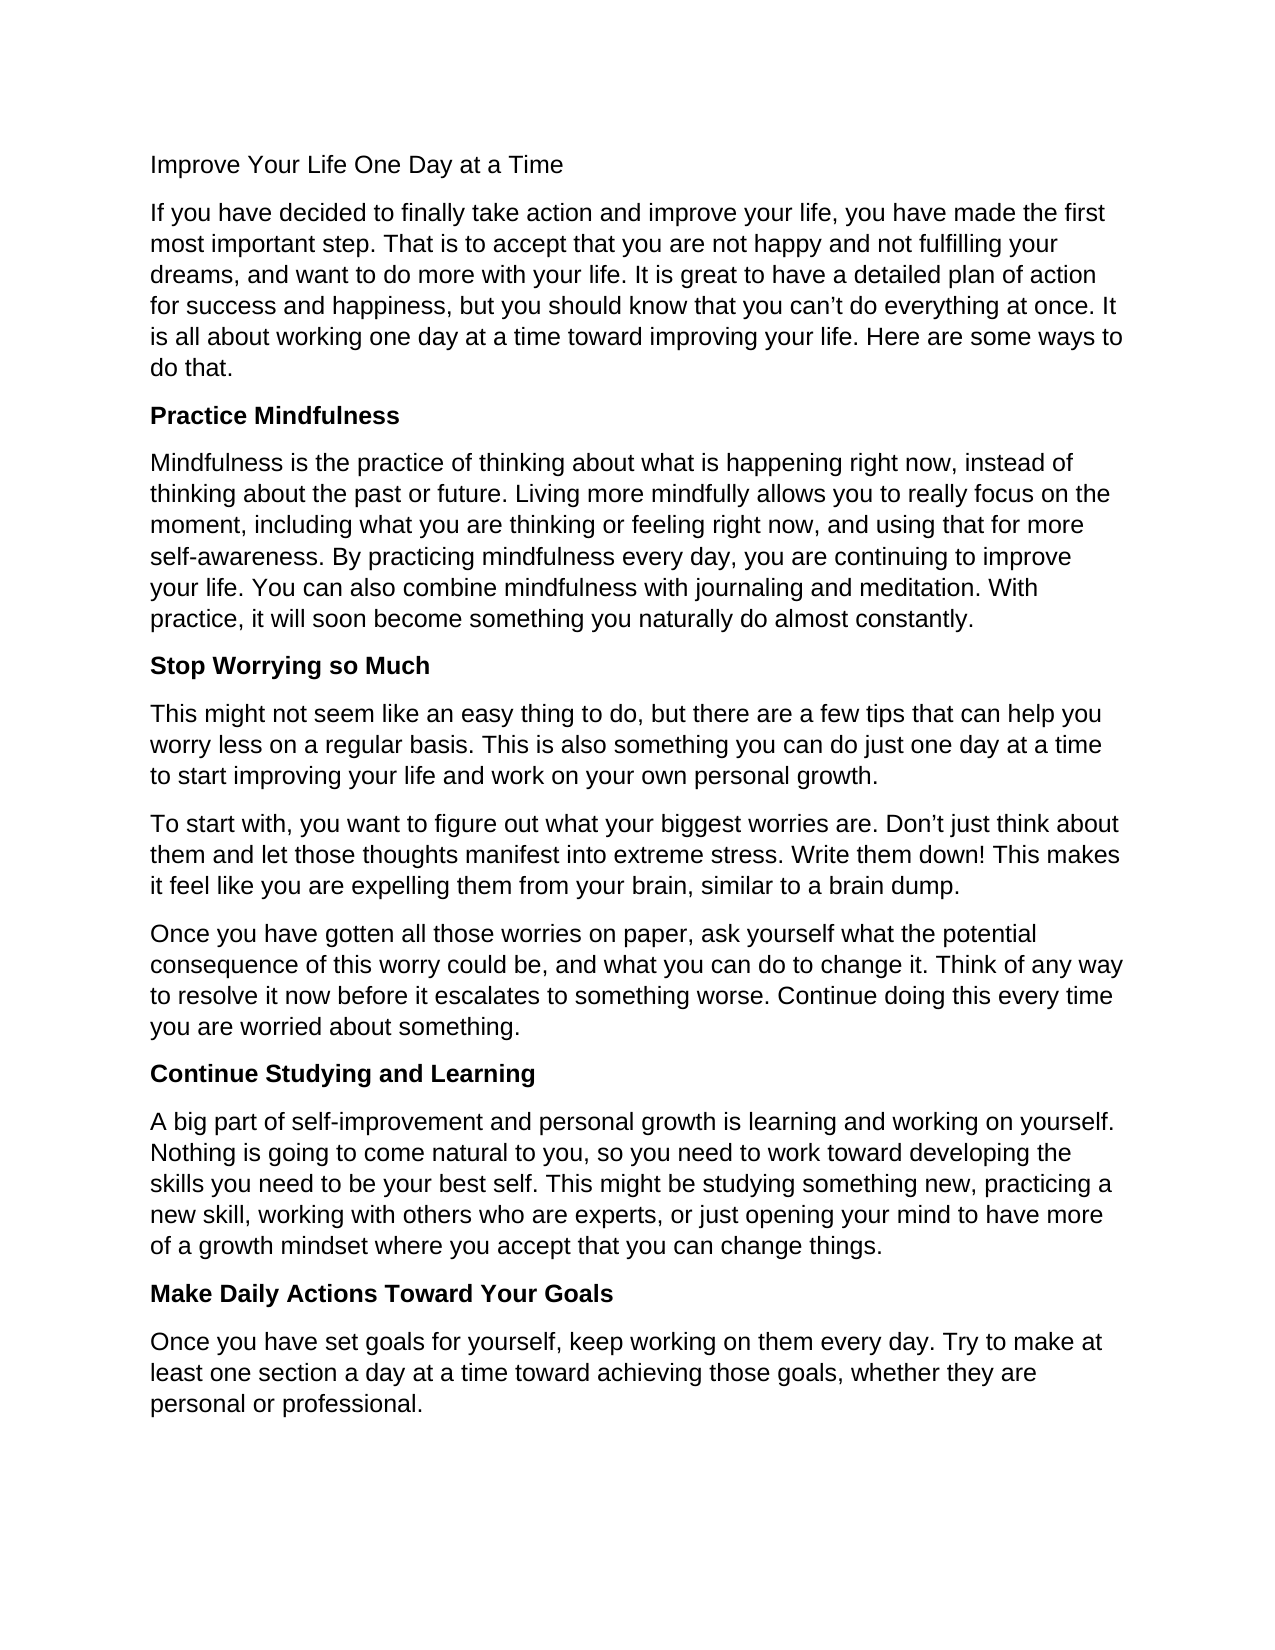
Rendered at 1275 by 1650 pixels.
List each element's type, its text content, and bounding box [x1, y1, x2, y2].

text Improve Your Life One Day at a Time [150, 150, 1125, 179]
text Make Daily Actions Toward Your Goals [150, 1279, 1125, 1308]
text Mindfulness is the practice of thinking about what is happening right now, instead of thinking about the past or future. Living more mindfully allows you to really focus on the moment, including what you are thinking or feeling right now, and using that for more self-awareness. By practicing mindfulness every day, you are continuing to improve your life. You can also combine mindfulness with journaling and meditation. With practice, it will soon become something you naturally do almost constantly. [150, 448, 1125, 632]
text Once you have gotten all those worries on paper, ask yourself what the potential consequence of this worry could be, and what you can do to change it. Think of any way to resolve it now before it escalates to something worse. Continue doing this every time you are worried about something. [150, 918, 1125, 1040]
text Stop Worrying so Much [150, 651, 1125, 680]
text Practice Mindfulness [150, 401, 1125, 429]
text A big part of self-improvement and personal growth is learning and working on yourself. Nothing is going to come natural to you, so you need to work toward developing the skills you need to be your best self. This might be studying something new, practicing a new skill, working with others who are experts, or just opening your mind to have more of a growth mindset where you accept that you can change things. [150, 1107, 1125, 1260]
text This might not seem like an easy thing to do, but there are a few tips that can help you worry less on a regular basis. This is also something you can do just one day at a time to start improving your life and work on your own personal growth. [150, 699, 1125, 790]
text Continue Studying and Learning [150, 1059, 1125, 1088]
text If you have decided to finally take action and improve your life, you have made the first most important step. That is to accept that you are not happy and not fulfilling your dreams, and want to do more with your life. It is great to have a detailed plan of action for success and happiness, but you should know that you can’t do everything at once. It is all about working one day at a time toward improving your life. Here are some ways to do that. [150, 198, 1125, 382]
text To start with, you want to figure out what your biggest worries are. Don’t just think about them and let those thoughts manifest into extreme stress. Write them down! This makes it feel like you are expelling them from your brain, similar to a brain dump. [150, 809, 1125, 899]
text Once you have set goals for yourself, keep working on them every day. Try to make at least one section a day at a time toward achieving those goals, whether they are personal or professional. [150, 1327, 1125, 1417]
